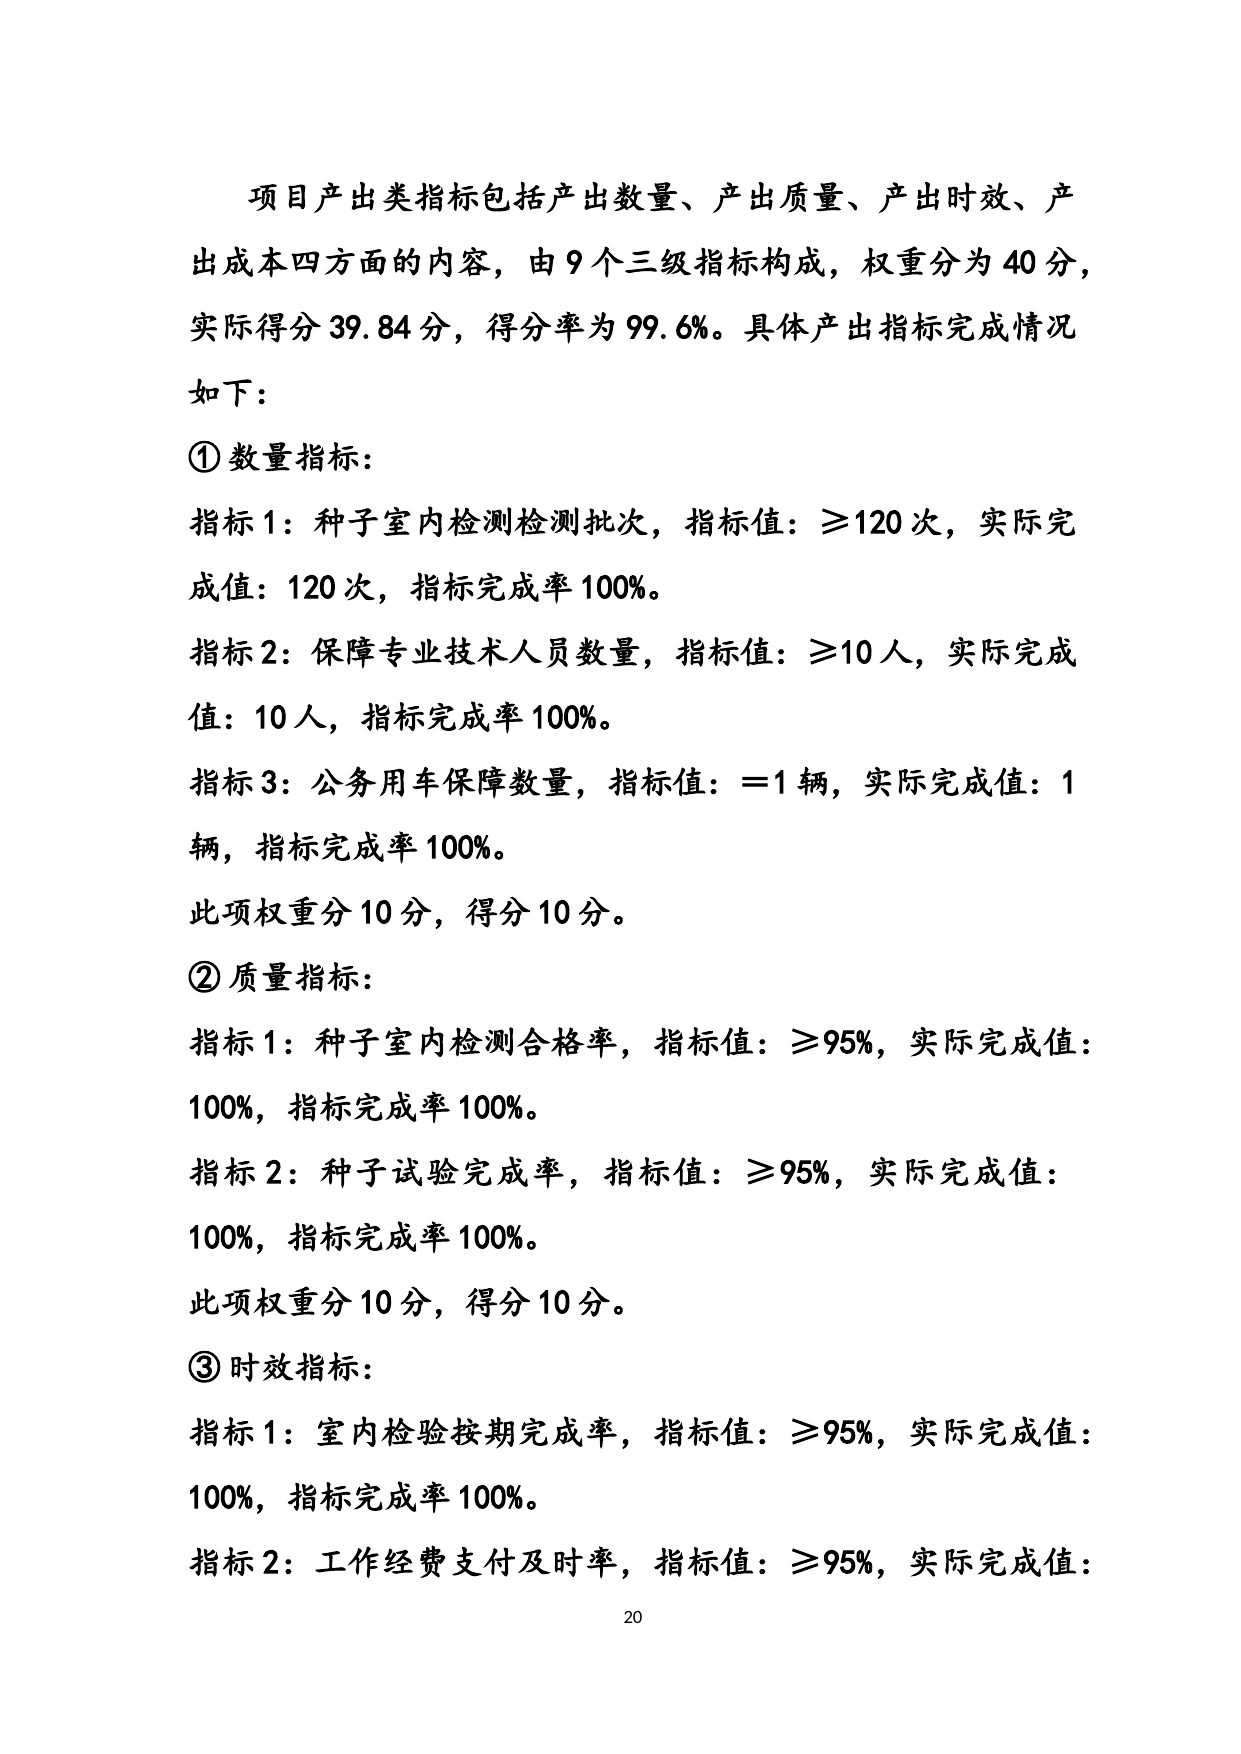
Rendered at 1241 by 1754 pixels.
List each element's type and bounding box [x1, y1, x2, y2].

text [187, 162, 1078, 1592]
